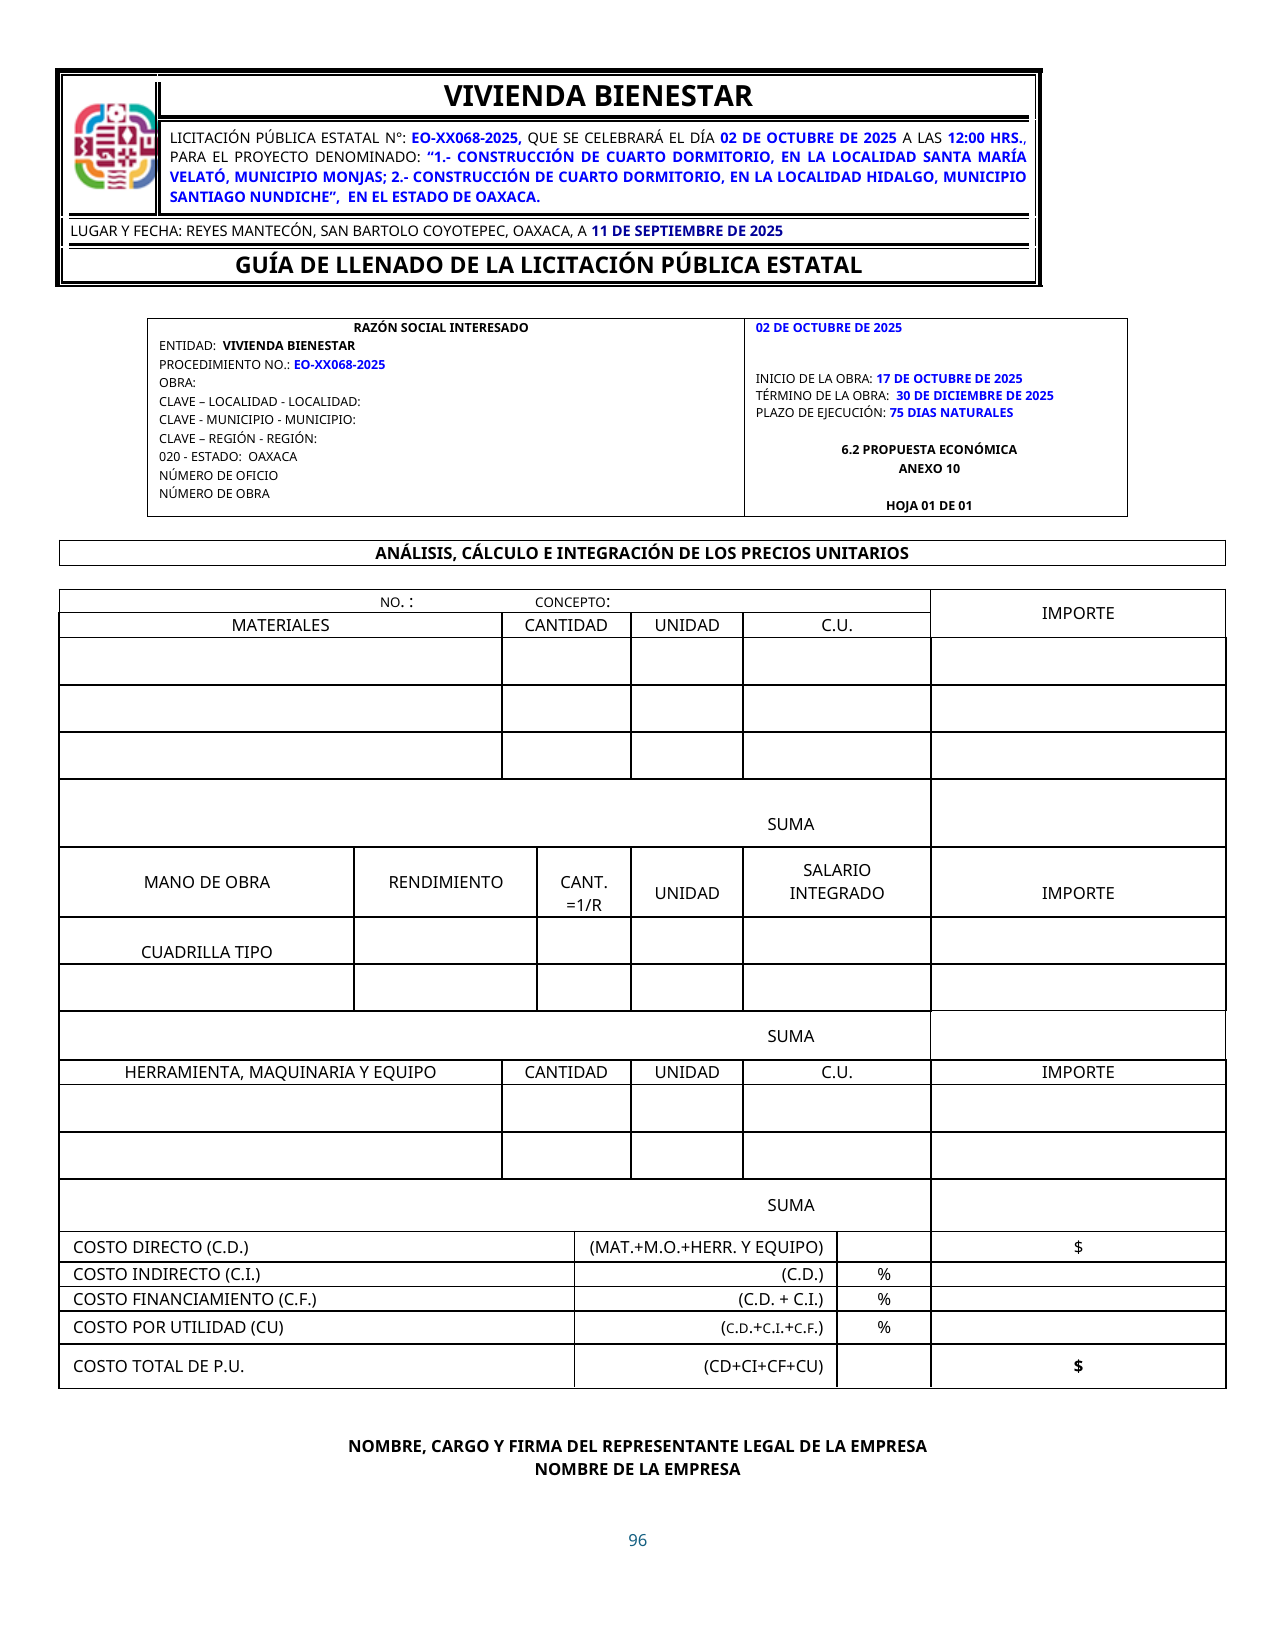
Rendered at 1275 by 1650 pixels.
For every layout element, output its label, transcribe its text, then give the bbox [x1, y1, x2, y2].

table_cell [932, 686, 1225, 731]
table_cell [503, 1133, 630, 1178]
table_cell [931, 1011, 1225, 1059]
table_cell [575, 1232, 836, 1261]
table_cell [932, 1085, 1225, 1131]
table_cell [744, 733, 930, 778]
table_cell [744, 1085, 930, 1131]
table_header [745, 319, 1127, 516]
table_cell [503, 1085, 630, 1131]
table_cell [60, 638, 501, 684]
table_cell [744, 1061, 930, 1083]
text NOMBRE DE LA EMPRESA [148, 1457, 1127, 1480]
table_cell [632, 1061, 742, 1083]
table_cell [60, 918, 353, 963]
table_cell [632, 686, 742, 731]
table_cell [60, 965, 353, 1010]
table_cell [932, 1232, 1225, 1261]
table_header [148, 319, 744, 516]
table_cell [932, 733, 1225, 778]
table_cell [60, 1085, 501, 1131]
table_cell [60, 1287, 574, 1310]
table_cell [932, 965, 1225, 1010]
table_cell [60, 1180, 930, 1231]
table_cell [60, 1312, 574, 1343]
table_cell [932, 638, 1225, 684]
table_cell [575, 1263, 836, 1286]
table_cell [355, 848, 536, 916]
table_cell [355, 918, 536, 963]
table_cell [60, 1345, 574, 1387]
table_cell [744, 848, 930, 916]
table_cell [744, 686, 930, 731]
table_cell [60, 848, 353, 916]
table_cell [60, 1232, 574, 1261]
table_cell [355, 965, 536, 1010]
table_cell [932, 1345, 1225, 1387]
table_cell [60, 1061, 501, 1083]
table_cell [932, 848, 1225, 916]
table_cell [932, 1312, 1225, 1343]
picture [63, 96, 155, 195]
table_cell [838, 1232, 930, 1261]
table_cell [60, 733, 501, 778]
picture [161, 96, 170, 115]
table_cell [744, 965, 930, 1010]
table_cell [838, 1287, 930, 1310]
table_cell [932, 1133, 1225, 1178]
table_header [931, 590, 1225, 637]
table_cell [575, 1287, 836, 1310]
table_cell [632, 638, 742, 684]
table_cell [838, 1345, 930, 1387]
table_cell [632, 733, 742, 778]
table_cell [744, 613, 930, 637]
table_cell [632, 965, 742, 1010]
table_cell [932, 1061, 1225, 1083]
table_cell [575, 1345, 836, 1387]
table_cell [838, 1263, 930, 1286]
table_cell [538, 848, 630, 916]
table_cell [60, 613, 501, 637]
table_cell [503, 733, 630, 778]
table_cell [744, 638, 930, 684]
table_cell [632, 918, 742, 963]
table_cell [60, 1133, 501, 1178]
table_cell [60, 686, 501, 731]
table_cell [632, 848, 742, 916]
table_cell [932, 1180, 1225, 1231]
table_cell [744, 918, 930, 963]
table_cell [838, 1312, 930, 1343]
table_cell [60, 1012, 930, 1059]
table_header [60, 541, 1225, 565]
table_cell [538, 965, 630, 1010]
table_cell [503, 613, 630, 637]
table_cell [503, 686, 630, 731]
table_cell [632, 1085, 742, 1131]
text NOMBRE, CARGO Y FIRMA DEL REPRESENTANTE LEGAL DE LA EMPRESA [148, 1434, 1127, 1457]
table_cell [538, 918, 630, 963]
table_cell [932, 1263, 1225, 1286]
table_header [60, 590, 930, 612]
picture [161, 122, 170, 195]
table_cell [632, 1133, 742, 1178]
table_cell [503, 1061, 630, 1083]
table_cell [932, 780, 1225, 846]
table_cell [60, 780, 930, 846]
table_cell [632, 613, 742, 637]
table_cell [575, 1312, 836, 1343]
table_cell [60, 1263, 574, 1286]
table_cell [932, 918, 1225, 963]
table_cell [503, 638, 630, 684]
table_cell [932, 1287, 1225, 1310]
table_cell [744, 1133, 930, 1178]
picture [157, 96, 170, 195]
